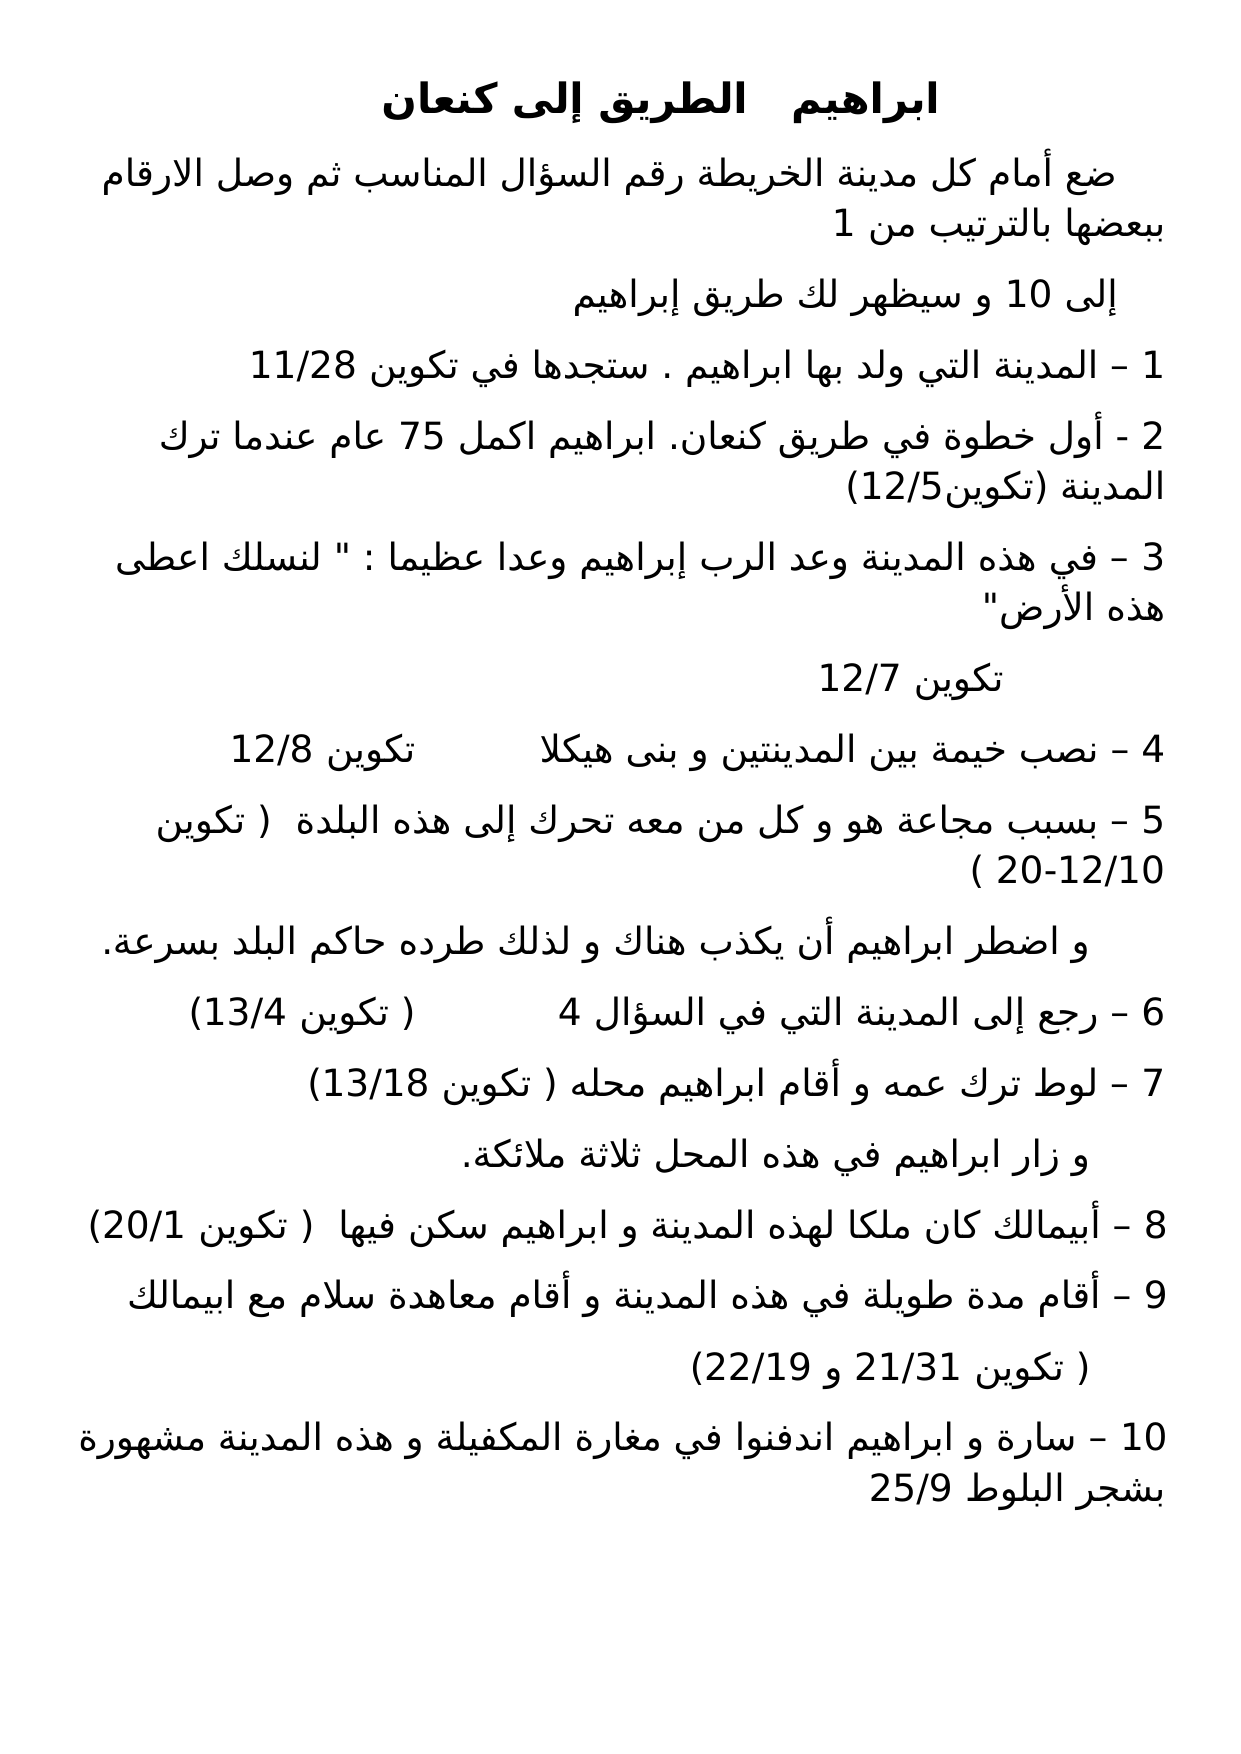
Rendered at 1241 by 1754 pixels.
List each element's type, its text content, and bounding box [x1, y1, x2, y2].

text 1 – المدينة التي ولد بها ابراهيم . ستجدها في تكوين 11/28 [75, 343, 1165, 387]
text ابراهيم الطريق إلى كنعان [75, 75, 1015, 123]
text و زار ابراهيم في هذه المحل ثلاثة ملائكة. [75, 1132, 1165, 1176]
text ضع أمام كل مدينة الخريطة رقم السؤال المناسب ثم وصل الارقام ببعضها بالترتيب من 1 [75, 152, 1165, 245]
text ( تكوين 21/31 و 22/19) [75, 1345, 1165, 1389]
text 4 – نصب خيمة بين المدينتين و بنى هيكلا تكوين 12/8 [75, 727, 1165, 771]
text 3 – في هذه المدينة وعد الرب إبراهيم وعدا عظيما : " لنسلك اعطى هذه الأرض" [75, 536, 1165, 629]
text و اضطر ابراهيم أن يكذب هناك و لذلك طرده حاكم البلد بسرعة. [75, 919, 1165, 963]
text 8 – أبيمالك كان ملكا لهذه المدينة و ابراهيم سكن فيها ( تكوين 20/1) [75, 1203, 1168, 1247]
text 7 – لوط ترك عمه و أقام ابراهيم محله ( تكوين 13/18) [75, 1061, 1165, 1105]
text 6 – رجع إلى المدينة التي في السؤال 4 ( تكوين 13/4) [75, 990, 1165, 1034]
text 5 – بسبب مجاعة هو و كل من معه تحرك إلى هذه البلدة ( تكوين 12/10-20 ) [75, 798, 1165, 892]
text 2 - أول خطوة في طريق كنعان. ابراهيم اكمل 75 عام عندما ترك المدينة (تكوين12/5) [75, 414, 1165, 508]
text تكوين 12/7 [75, 657, 1090, 700]
text 9 – أقام مدة طويلة في هذه المدينة و أقام معاهدة سلام مع ابيمالك [75, 1274, 1168, 1318]
text 10 – سارة و ابراهيم اندفنوا في مغارة المكفيلة و هذه المدينة مشهورة بشجر البلوط 25/9 [75, 1416, 1168, 1510]
text إلى 10 و سيظهر لك طريق إبراهيم [75, 273, 1165, 316]
